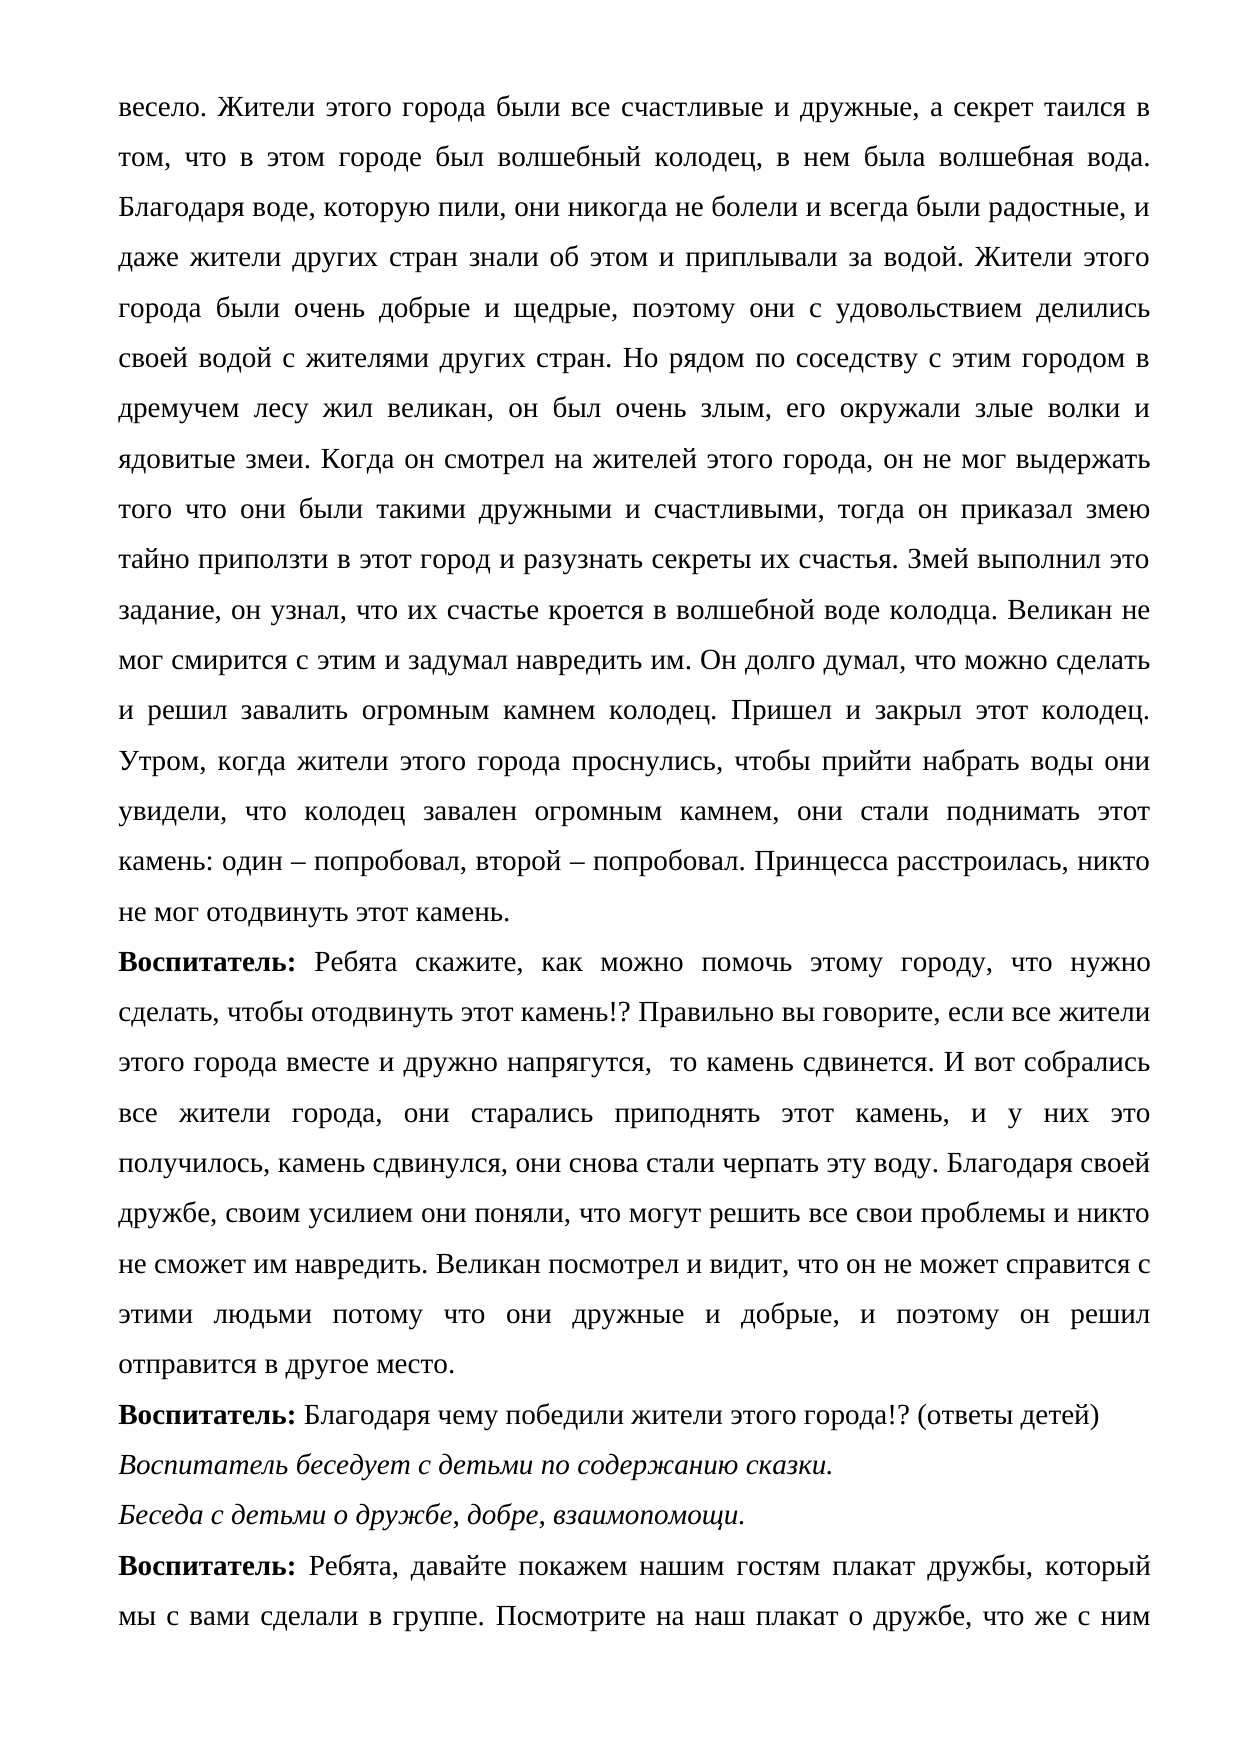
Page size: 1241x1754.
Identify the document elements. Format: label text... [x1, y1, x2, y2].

text Воспитатель: Ребята скажите, как можно помочь этому городу, что нужно сделать, чтобы отодвинуть этот камень!? Правильно вы говорите, если все жители этого города вместе и дружно напрягутся, то камень сдвинется. И вот собрались все жители города, они старались приподнять этот камень, и у них это получилось, камень сдвинулся, они снова стали черпать эту воду. Благодаря своей дружбе, своим усилием они поняли, что могут решить все свои проблемы и никто не сможет им навредить. Великан посмотрел и видит, что он не может справится с этими людьми потому что они дружные и добрые, и поэтому он решил отправится в другое место. [118, 944, 1152, 1380]
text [118, 89, 1152, 927]
text Воспитатель: Благодаря чему победили жители этого города!? (ответы детей) [118, 1397, 1152, 1430]
text Воспитатель беседует с детьми по содержанию сказки. [118, 1447, 1152, 1481]
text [118, 1548, 1152, 1632]
text Беседа с детьми о дружбе, добре, взаимопомощи. [118, 1497, 1152, 1531]
